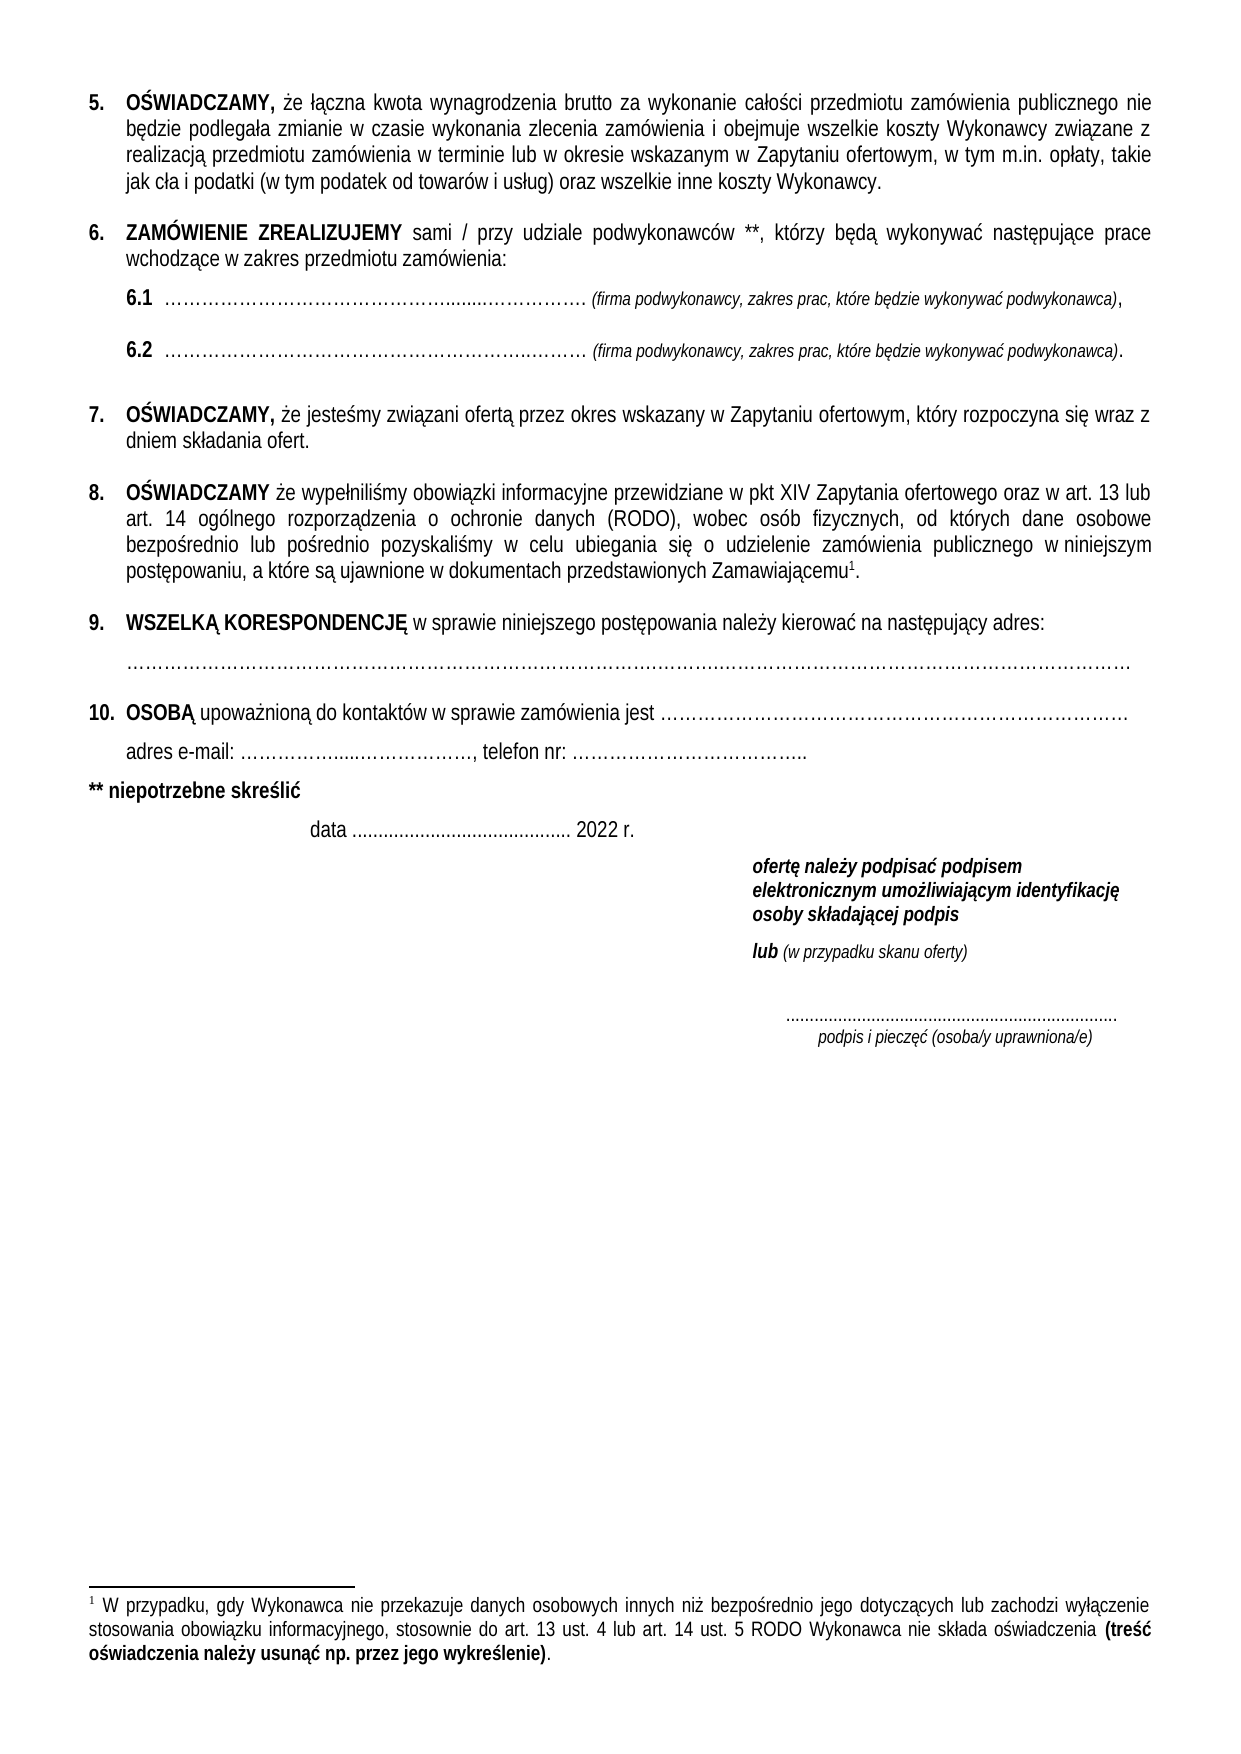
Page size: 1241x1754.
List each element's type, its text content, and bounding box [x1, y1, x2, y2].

list OŚWIADCZAMY że wypełniliśmy obowiązki informacyjne przewidziane w pkt XIV Zapytania ofertowego oraz w art. 13 lub art. 14 ogólnego rozporządzenia o ochronie danych (RODO), wobec osób fizycznych, od których dane osobowe bezpośrednio lub pośrednio pozyskaliśmy w celu ubiegania się o udzielenie zamówienia publicznego w niniejszym postępowaniu, a które są ujawnione w dokumentach przedstawionych Zamawiającemu. [89, 478, 1152, 584]
text ………………………………………………………………………….……….………………………………………………………… [89, 648, 1152, 674]
text ofertę należy podpisać podpisem elektronicznym umożliwiającym identyfikację osoby składającej podpis [752, 854, 1152, 926]
list OŚWIADCZAMY, że łączna kwota wynagrodzenia brutto za wykonanie całości przedmiotu zamówienia publicznego nie będzie podlegała zmianie w czasie wykonania zlecenia zamówienia i obejmuje wszelkie koszty Wykonawcy związane z realizacją przedmiotu zamówienia w terminie lub w okresie wskazanym w Zapytaniu ofertowym, w tym m.in. opłaty, takie jak cła i podatki (w tym podatek od towarów i usług) oraz wszelkie inne koszty Wykonawcy. [89, 89, 1152, 194]
list ………………………………………........……………. (firma podwykonawcy, zakres prac, które będzie wykonywać podwykonawca), [126, 284, 1152, 311]
text data .......................................... 2022 r. [236, 816, 1152, 842]
text ...................................................................... podpis i pieczęć (osoba/y uprawniona/e) [752, 1002, 1152, 1047]
list OSOBĄ upoważnioną do kontaktów w sprawie zamówienia jest ………………………………………………………………… [89, 699, 1152, 725]
text lub (w przypadku skanu oferty) [752, 939, 1152, 963]
list ZAMÓWIENIE ZREALIZUJEMY sami / przy udziale podwykonawców **, którzy będą wykonywać następujące prace wchodzące w zakres przedmiotu zamówienia: [89, 219, 1152, 272]
list WSZELKĄ KORESPONDENCJĘ w sprawie niniejszego postępowania należy kierować na następujący adres: [89, 609, 1152, 635]
text ** niepotrzebne skreślić [89, 777, 1152, 803]
list OŚWIADCZAMY, że jesteśmy związani ofertą przez okres wskazany w Zapytaniu ofertowym, który rozpoczyna się wraz z dniem składania ofert. [89, 401, 1152, 453]
list …………………………………………………..……… (firma podwykonawcy, zakres prac, które będzie wykonywać podwykonawca). [126, 336, 1152, 363]
text adres e-mail: …………….....………………, telefon nr: ……………………………….. [126, 738, 1152, 764]
